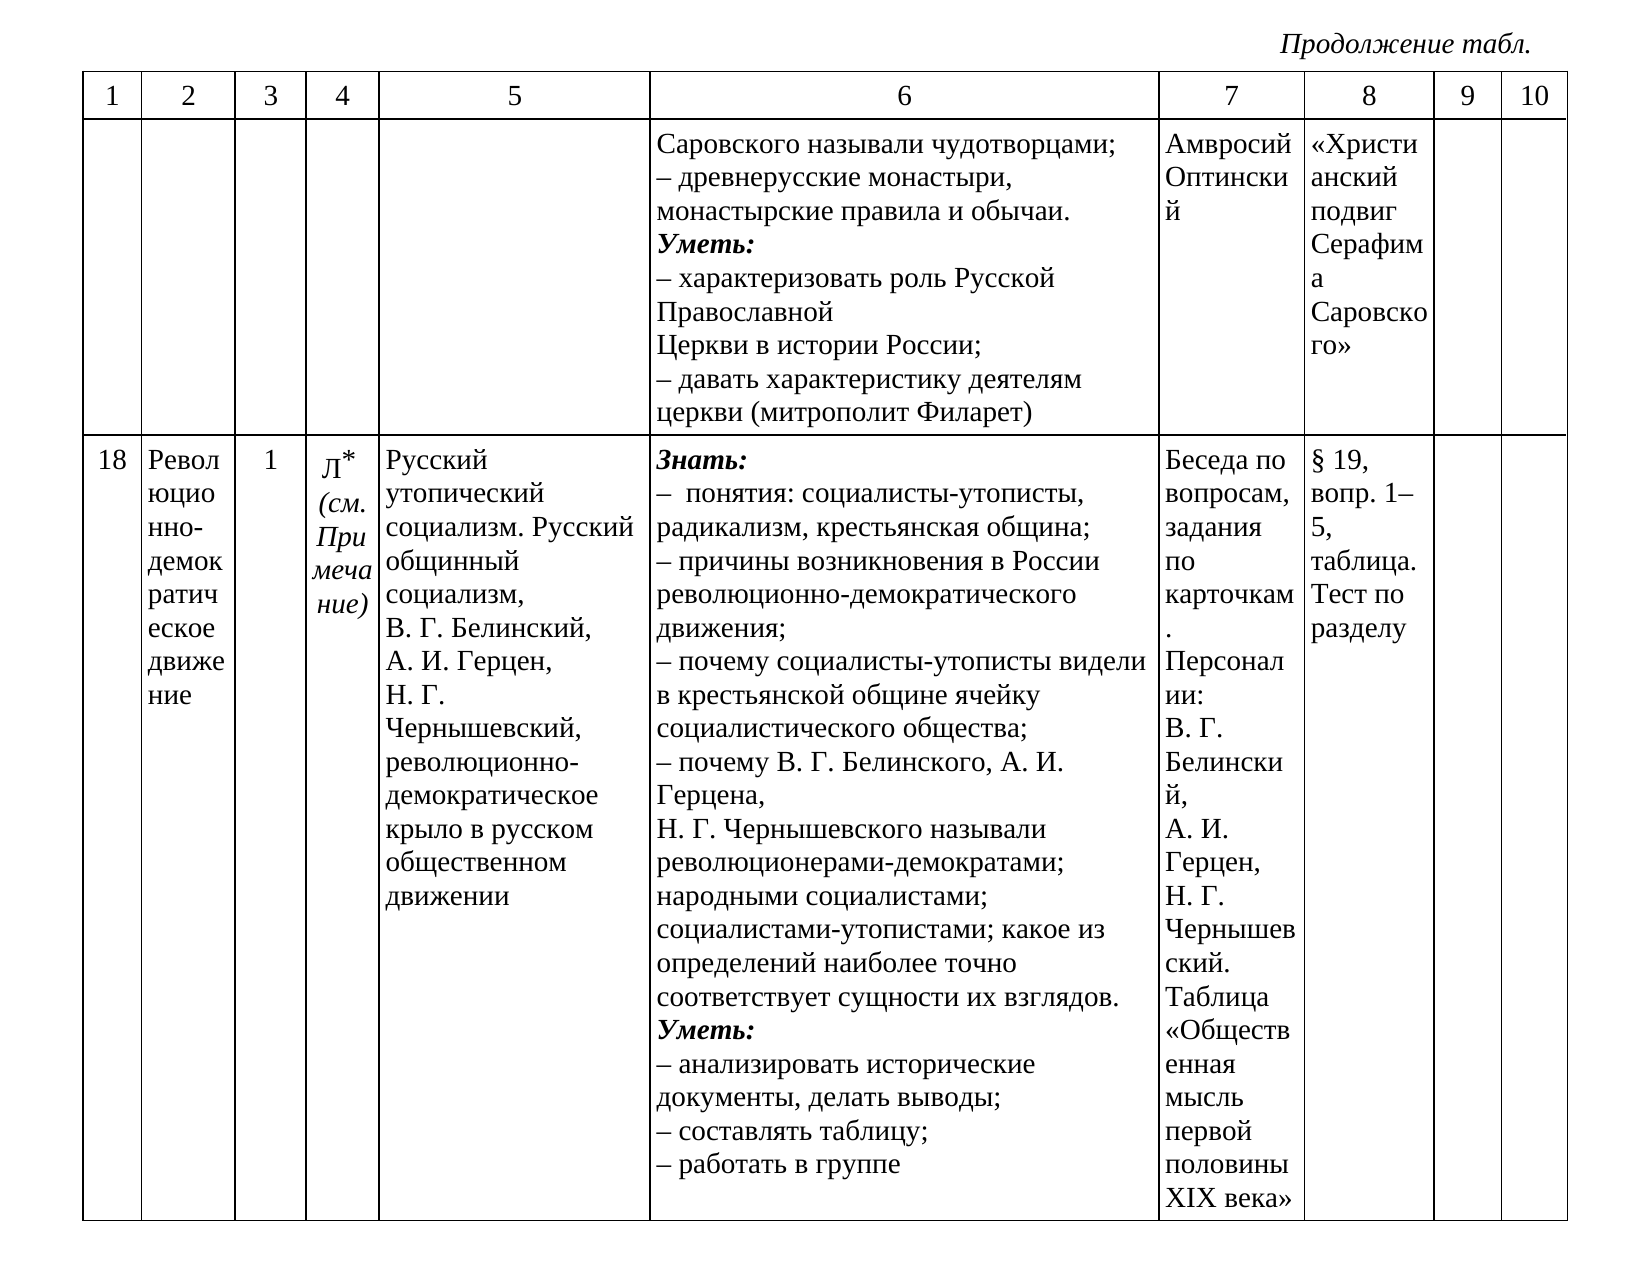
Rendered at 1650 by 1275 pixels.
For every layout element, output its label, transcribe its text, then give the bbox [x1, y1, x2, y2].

table_cell [1502, 434, 1567, 1220]
table_header 3 [236, 72, 305, 118]
table_cell [380, 120, 649, 434]
table_cell [307, 120, 378, 434]
table_header 5 [380, 72, 649, 118]
table_header 7 [1160, 72, 1304, 118]
table_header 9 [1435, 72, 1501, 118]
table_cell 18 [84, 436, 141, 1220]
table_cell беседа по вопросам, задания по карточкам. Персоналии: В. Г. Белинский, А. И. Герцен, Н. Г. Чернышевский. таблица «Общественная мысль первой половины XIX века» [1160, 436, 1304, 1220]
table_cell [1435, 436, 1501, 1220]
table_cell Саровского называли чудотворцами; – древнерусские монастыри, монастырские правила и обычаи. Уметь: – характеризовать роль Русской православной церкви в истории России; – давать характеристику деятелям церкви (митрополит Филарет) [651, 120, 1158, 434]
table_cell Русский утопический социализм. Русский общинный социализм, В. Г. Белинский, А. И. Герцен, Н. Г. Чернышевский, революционно-демократическое крыло в русском общественном движении [380, 436, 649, 1220]
table_header 10 [1502, 72, 1567, 118]
table_cell [236, 120, 305, 434]
table_cell Амвросий Оптинский [1160, 120, 1304, 434]
table_cell Революционно-демократическое движение [142, 436, 234, 1220]
table_cell «Христианский подвиг Серафима Саровского» [1305, 120, 1433, 434]
table_cell Знать: – понятия: социалисты-утописты, радикализм, крестьянская община; – причины возникновения в России революционно-демократического движения; – почему социалисты-утописты видели в крестьянской общине ячейку социалистического общества; – почему В. Г. Белинского, А. И. Герцена, Н. Г. Чернышевского называли революционерами-демократами; народными социалистами; социалистами-утопистами; какое из определений наиболее точно соответствует сущности их взглядов. Уметь: – анализировать исторические документы, делать выводы; – составлять таблицу; – работать в группе [651, 436, 1158, 1220]
table_header 8 [1305, 72, 1433, 118]
table_cell [1435, 120, 1501, 434]
table_cell [84, 120, 141, 434]
table_cell Л* (см. Примечание) [307, 436, 378, 1220]
table_header 6 [651, 72, 1158, 118]
table_cell § 19, вопр. 1–5, таблица. тест по разделу [1305, 436, 1433, 1220]
table_cell [142, 120, 234, 434]
table_cell 1 [236, 436, 305, 1220]
table_header 1 [84, 72, 141, 118]
table_cell [1502, 118, 1567, 434]
table_header 4 [307, 72, 378, 118]
text Продолжение табл. [118, 26, 1532, 60]
table_header 2 [142, 72, 234, 118]
